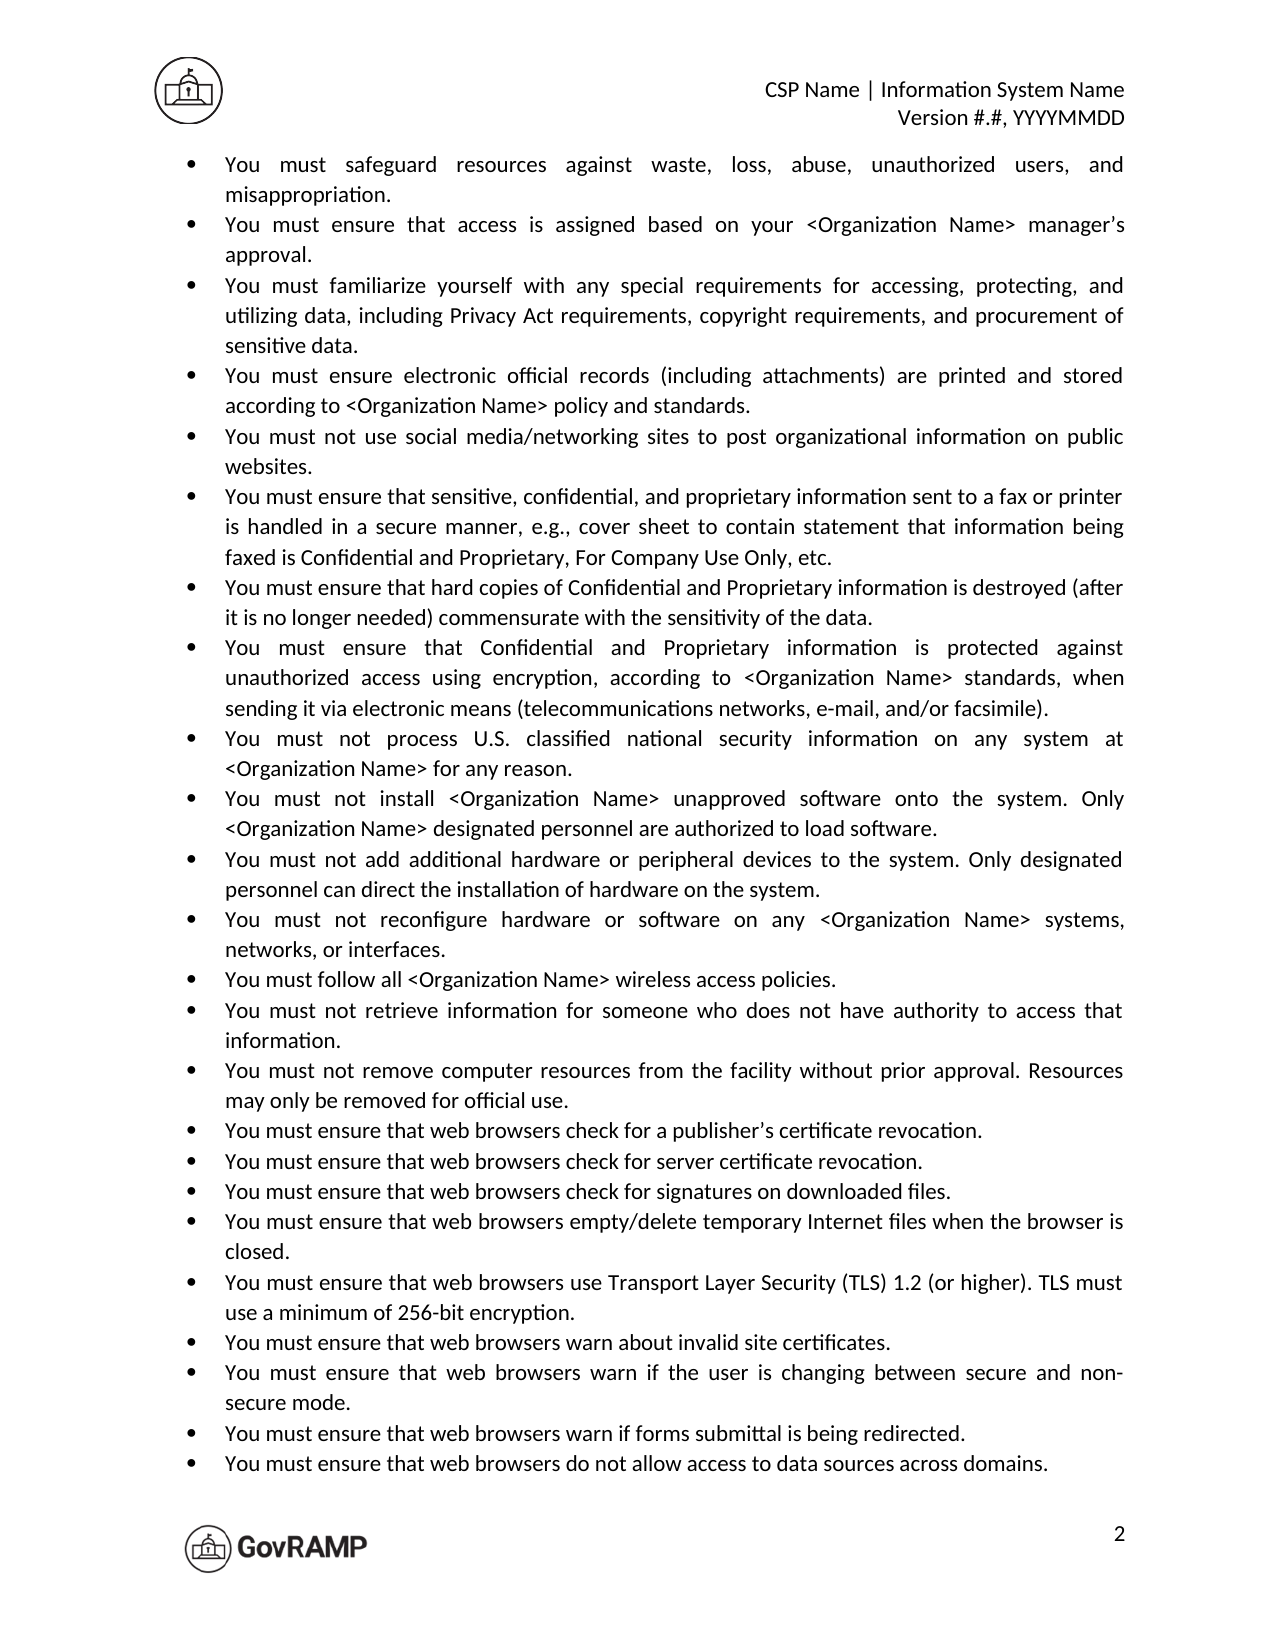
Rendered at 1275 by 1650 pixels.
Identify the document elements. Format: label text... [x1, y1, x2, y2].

list You must ensure that web browsers do not allow access to data sources across domains. [187, 1449, 1125, 1477]
list You must ensure that hard copies of Confidential and Proprietary information is destroyed (after it is no longer needed) commensurate with the sensitivity of the data. [187, 573, 1125, 631]
list You must safeguard resources against waste, loss, abuse, unauthorized users, and misappropriation. [187, 150, 1125, 208]
list You must familiarize yourself with any special requirements for accessing, protecting, and utilizing data, including Privacy Act requirements, copyright requirements, and procurement of sensitive data. [187, 271, 1125, 359]
list You must not retrieve information for someone who does not have authority to access that information. [187, 996, 1125, 1054]
list You must not process U.S. classified national security information on any system at for any reason. [187, 724, 1125, 782]
list You must ensure that web browsers check for a publisher’s certificate revocation. [187, 1117, 1125, 1145]
list You must ensure that web browsers check for signatures on downloaded files. [187, 1177, 1125, 1205]
list You must ensure that web browsers empty/delete temporary Internet files when the browser is closed. [187, 1207, 1125, 1266]
list You must ensure that web browsers warn about invalid site certificates. [187, 1328, 1125, 1356]
list You must ensure that web browsers warn if forms submittal is being redirected. [187, 1419, 1125, 1447]
list You must ensure that Confidential and Proprietary information is protected against unauthorized access using encryption, according to standards, when sending it via electronic means (telecommunications networks, e-mail, and/or facsimile). [187, 633, 1125, 722]
list You must ensure that web browsers warn if the user is changing between secure and non-secure mode. [187, 1358, 1125, 1417]
list You must ensure that web browsers use Transport Layer Security (TLS) 1.2 (or higher). TLS must use a minimum of 256-bit encryption. [187, 1268, 1125, 1326]
list You must not reconfigure hardware or software on any systems, networks, or interfaces. [187, 905, 1125, 963]
list You must not remove computer resources from the facility without prior approval. Resources may only be removed for official use. [187, 1056, 1125, 1114]
list You must ensure that web browsers check for server certificate revocation. [187, 1147, 1125, 1175]
list You must ensure electronic official records (including attachments) are printed and stored according to policy and standards. [187, 361, 1125, 420]
list You must not install unapproved software onto the system. Only designated personnel are authorized to load software. [187, 784, 1125, 843]
list You must ensure that sensitive, confidential, and proprietary information sent to a fax or printer is handled in a secure manner, e.g., cover sheet to contain statement that information being faxed is Confidential and Proprietary, For Company Use Only, etc. [187, 482, 1125, 571]
list You must not add additional hardware or peripheral devices to the system. Only designated personnel can direct the installation of hardware on the system. [187, 845, 1125, 903]
picture [150, 57, 227, 124]
picture [176, 1518, 375, 1578]
list You must not use social media/networking sites to post organizational information on public websites. [187, 422, 1125, 480]
list You must ensure that access is assigned based on your manager’s approval. [187, 210, 1125, 269]
list You must follow all wireless access policies. [187, 966, 1125, 994]
